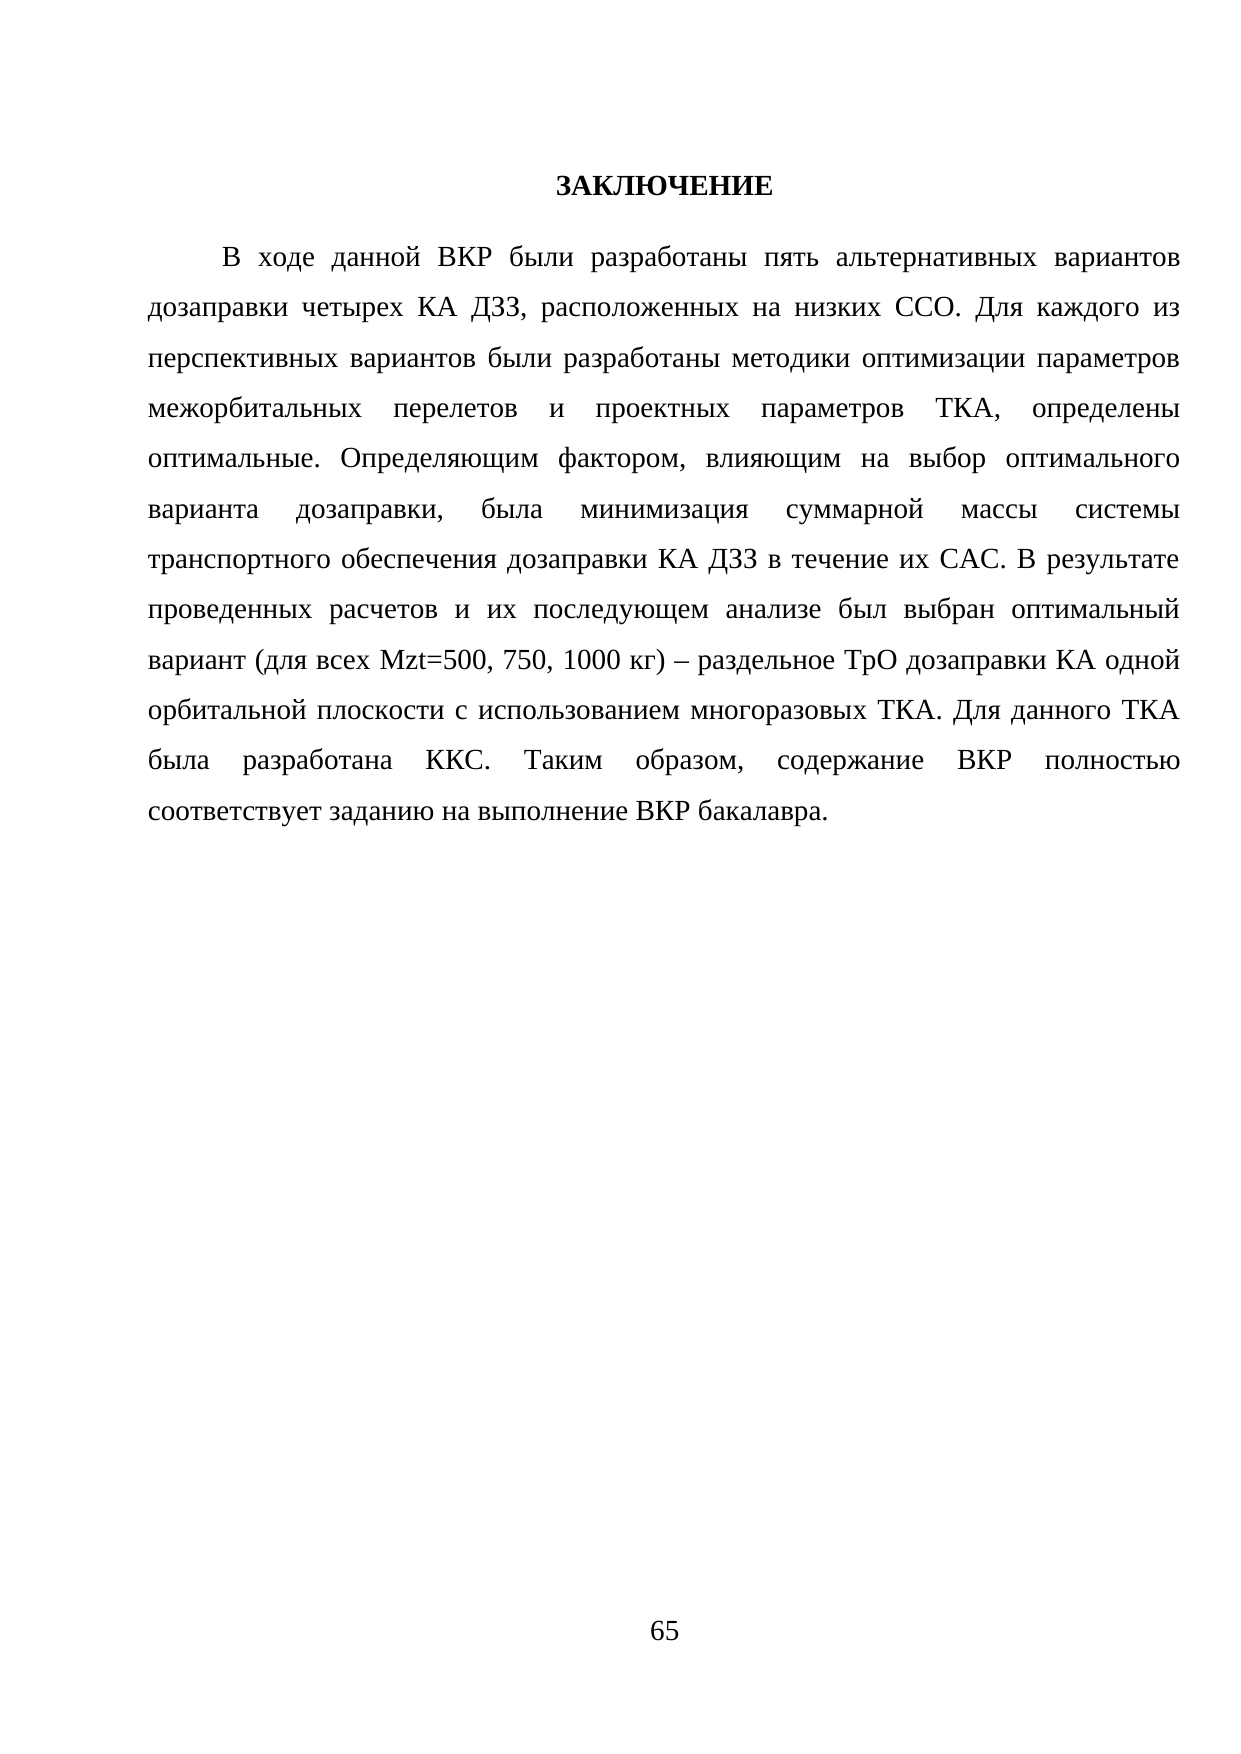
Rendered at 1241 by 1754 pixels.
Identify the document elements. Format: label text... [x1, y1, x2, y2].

text В ходе данной ВКР были разработаны пять альтернативных вариантов дозаправки четырех КА ДЗЗ, расположенных на низких ССО. Для каждого из перспективных вариантов были разработаны методики оптимизации параметров межорбитальных перелетов и проектных параметров ТКА, определены оптимальные. Определяющим фактором, влияющим на выбор оптимального варианта дозаправки, была минимизация суммарной массы системы транспортного обеспечения дозаправки КА ДЗЗ в течение их САС. В результате проведенных расчетов и их последующем анализе был выбран оптимальный вариант (для всех Mzt=500, 750, 1000 кг) – раздельное ТрО дозаправки КА одной орбитальной плоскости с использованием многоразовых ТКА. Для данного ТКА была разработана ККС. Таким образом, содержание ВКР полностью соответствует заданию на выполнение ВКР бакалавра. [148, 239, 1181, 826]
subtitle ЗАКЛЮЧЕНИЕ [148, 168, 1181, 202]
